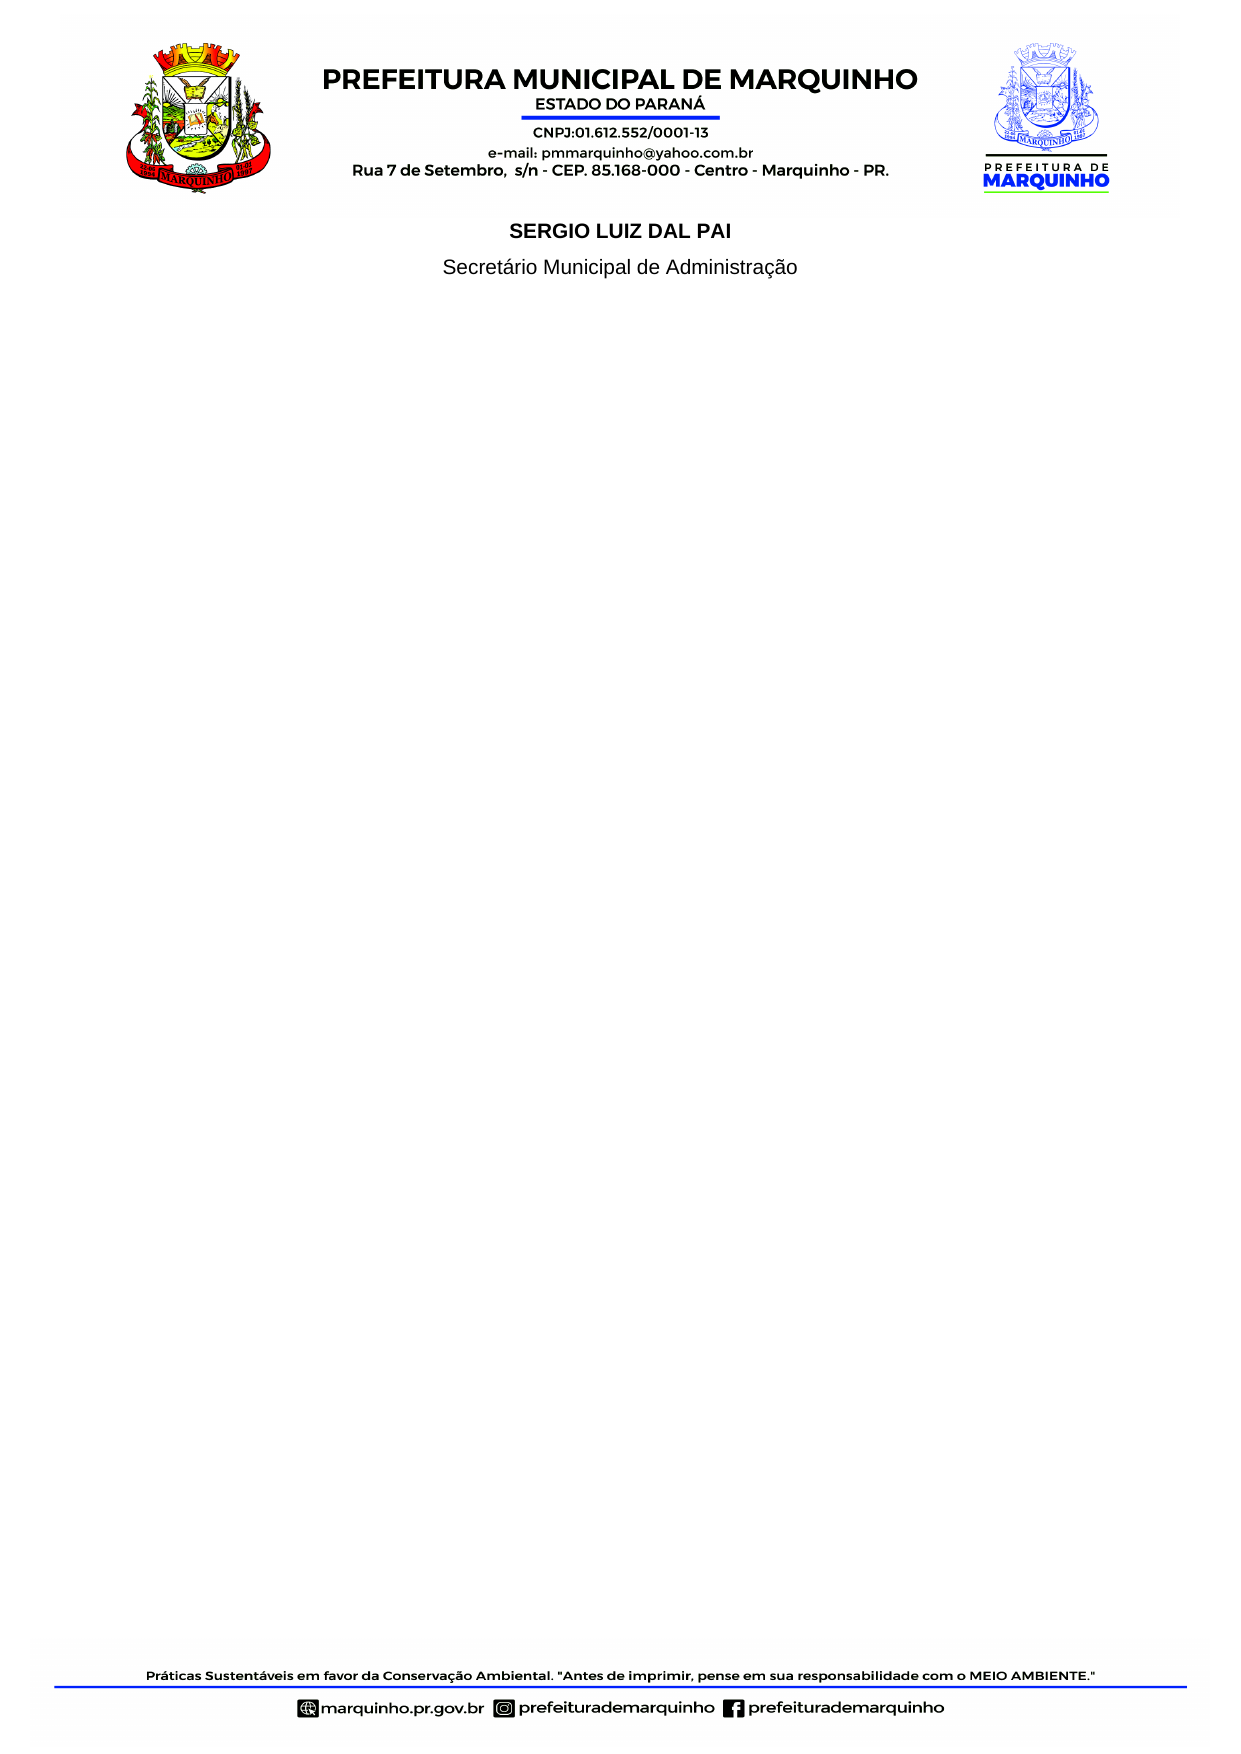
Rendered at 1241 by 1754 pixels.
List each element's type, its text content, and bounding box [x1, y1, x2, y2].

picture [60, 14, 1181, 218]
text SERGIO LUIZ DAL PAI [118, 218, 1122, 242]
picture [30, 1638, 1210, 1747]
text Secretário Municipal de Administração [118, 254, 1122, 278]
